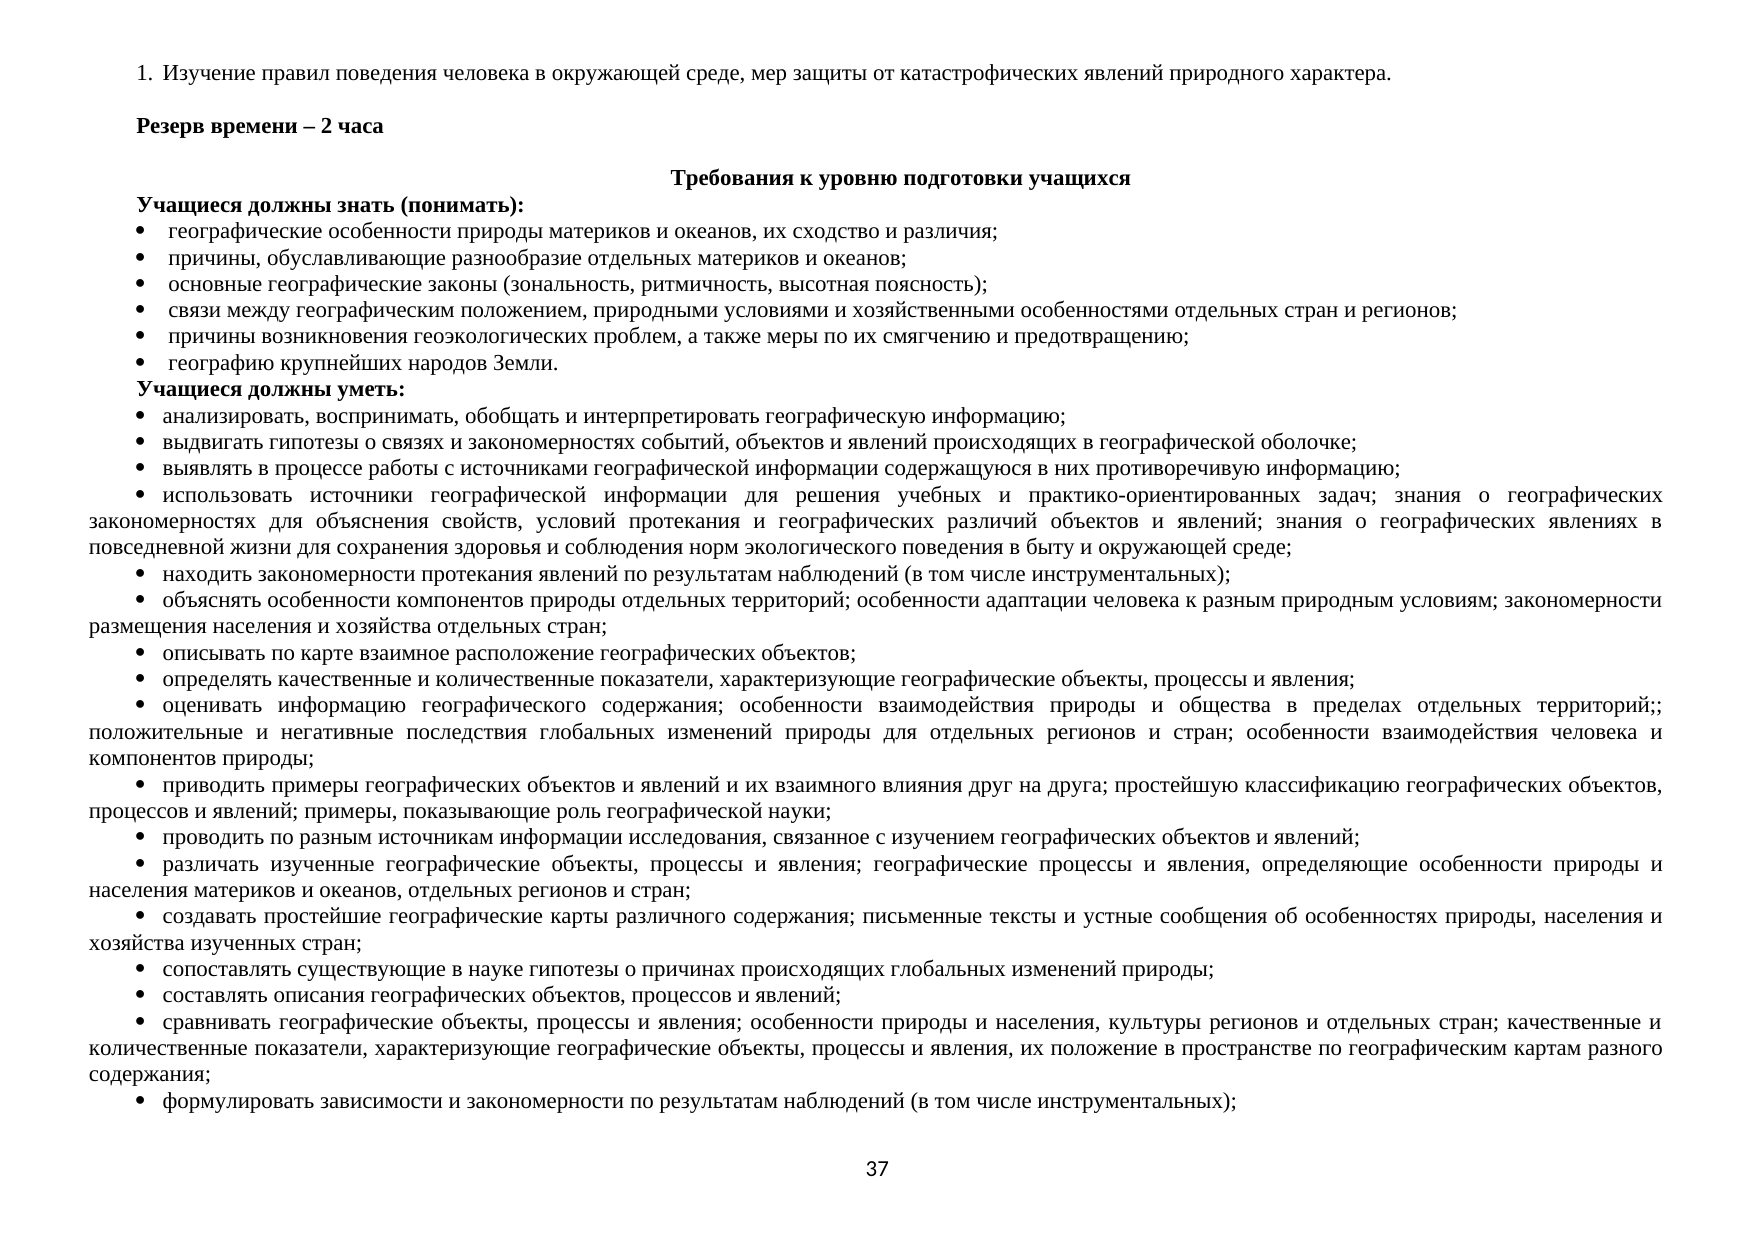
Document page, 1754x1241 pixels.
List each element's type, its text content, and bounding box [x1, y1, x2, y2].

list составлять описания географических объектов, процессов и явлений; [89, 981, 1665, 1008]
list выдвигать гипотезы о связях и закономерностях событий, объектов и явлений происходящих в географической оболочке; [89, 428, 1665, 454]
list приводить примеры географических объектов и явлений и их взаимного влияния друг на друга; простейшую классификацию географических объектов, процессов и явлений; примеры, показывающие роль географической науки; [89, 771, 1665, 823]
text Резерв времени – 2 часа [89, 112, 1665, 138]
list географию крупнейших народов Земли. [89, 349, 1665, 375]
text Учащиеся должны знать (понимать): [89, 191, 1665, 217]
list использовать источники географической информации для решения учебных и практико-ориентированных задач; знания о географических закономерностях для объяснения свойств, условий протекания и географических различий объектов и явлений; знания о географических явлениях в повседневной жизни для сохранения здоровья и соблюдения норм экологического поведения в быту и окружающей среде; [89, 481, 1665, 560]
list объяснять особенности компонентов природы отдельных территорий; особенности адаптации человека к разным природным условиям; закономерности размещения населения и хозяйства отдельных стран; [89, 586, 1665, 639]
list оценивать информацию географического содержания; особенности взаимодействия природы и общества в пределах отдельных территорий;; положительные и негативные последствия глобальных изменений природы для отдельных регионов и стран; особенности взаимодействия человека и компонентов природы; [89, 692, 1665, 771]
list создавать простейшие географические карты различного содержания; письменные тексты и устные сообщения об особенностях природы, населения и хозяйства изученных стран; [89, 902, 1665, 955]
list определять качественные и количественные показатели, характеризующие географические объекты, процессы и явления; [89, 665, 1665, 692]
list описывать по карте взаимное расположение географических объектов; [89, 639, 1665, 665]
list сравнивать географические объекты, процессы и явления; особенности природы и населения, культуры регионов и отдельных стран; качественные и количественные показатели, характеризующие географические объекты, процессы и явления, их положение в пространстве по географическим картам разного содержания; [89, 1008, 1665, 1087]
list анализировать, воспринимать, обобщать и интерпретировать географическую информацию; [89, 402, 1665, 428]
list находить закономерности протекания явлений по результатам наблюдений (в том числе инструментальных); [89, 560, 1665, 586]
list проводить по разным источникам информации исследования, связанное с изучением географических объектов и явлений; [89, 823, 1665, 850]
list различать изученные географические объекты, процессы и явления; географические процессы и явления, определяющие особенности природы и населения материков и океанов, отдельных регионов и стран; [89, 850, 1665, 902]
list основные географические законы (зональность, ритмичность, высотная поясность); [89, 270, 1665, 296]
list формулировать зависимости и закономерности по результатам наблюдений (в том числе инструментальных); [89, 1087, 1665, 1113]
list причины, обуславливающие разнообразие отдельных материков и океанов; [89, 243, 1665, 270]
list сопоставлять существующие в науке гипотезы о причинах происходящих глобальных изменений природы; [89, 955, 1665, 981]
list географические особенности природы материков и океанов, их сходство и различия; [89, 217, 1665, 243]
list связи между географическим положением, природными условиями и хозяйственными особенностями отдельных стран и регионов; [89, 296, 1665, 323]
list выявлять в процессе работы с источниками географической информации содержащуюся в них противоречивую информацию; [89, 454, 1665, 481]
list причины возникновения геоэкологических проблем, а также меры по их смягчению и предотвращению; [89, 323, 1665, 349]
text Учащиеся должны уметь: [89, 375, 1665, 402]
list Изучение правил поведения человека в окружающей среде, мер защиты от катастрофических явлений природного характера. [89, 59, 1665, 85]
text Требования к уровню подготовки учащихся [89, 164, 1665, 191]
